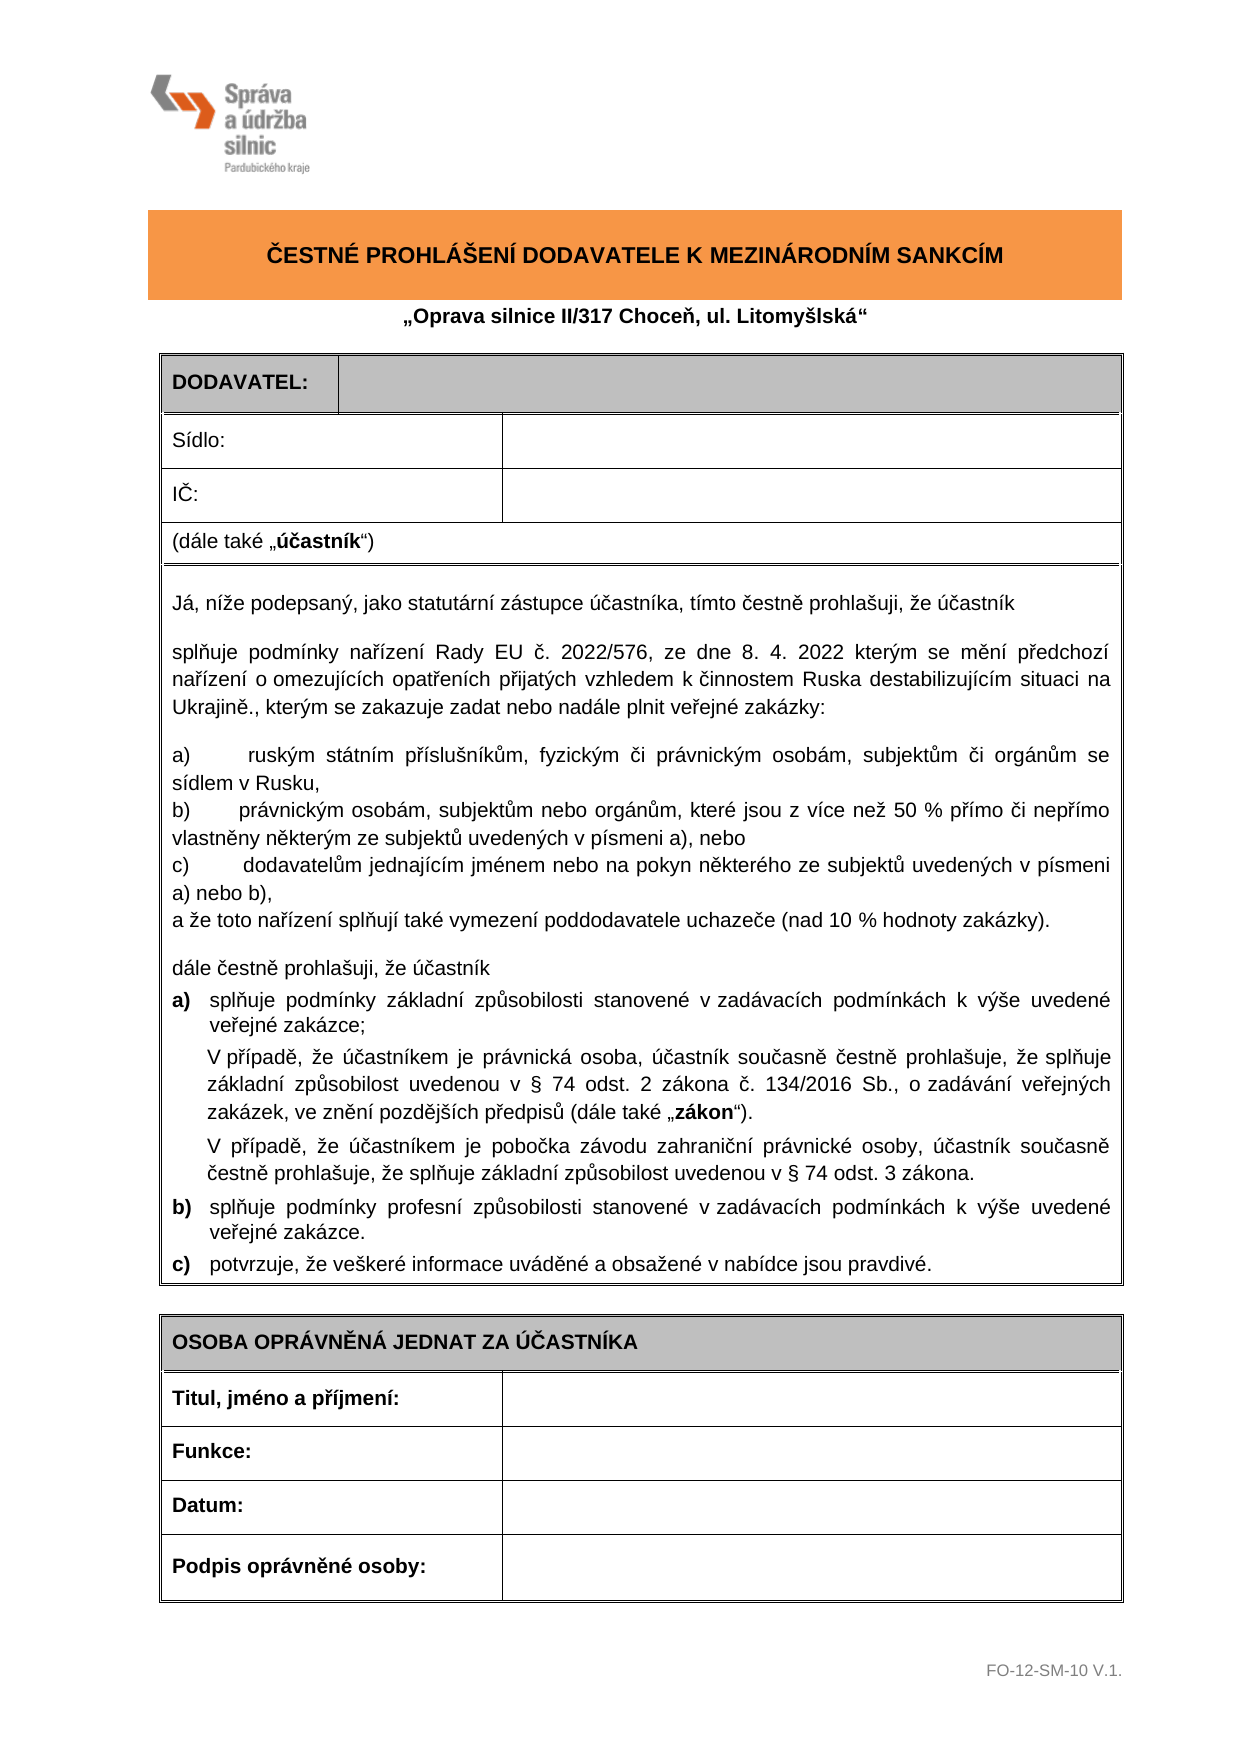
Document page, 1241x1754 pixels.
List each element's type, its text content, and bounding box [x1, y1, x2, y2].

table_cell IČ: [162, 469, 502, 522]
table_cell (dále také „účastník“) [162, 523, 1121, 563]
table_cell Podpis oprávněné osoby: [162, 1535, 502, 1600]
table_cell [503, 1481, 1121, 1533]
table_cell [503, 1535, 1121, 1600]
table_cell Sídlo: [161, 412, 502, 468]
table_cell [503, 469, 1121, 522]
table_cell Já, níže podepsaný, jako statutární zástupce účastníka, tímto čestně prohlašuji, že účastník splňuje podmínky nařízení Rady EU č. 2022/576, ze dne 8. 4. 2022 kterým se mění předchozí nařízení o omezujících opatřeních přijatých vzhledem k činnostem Ruska destabilizujícím situaci na Ukrajině., kterým se zakazuje zadat nebo nadále plnit veřejné zakázky: a) ruským státním příslušníkům, fyzickým či právnickým osobám, subjektům či orgánům se sídlem v Rusku, b) právnickým osobám, subjektům nebo orgánům, které jsou z více než 50 % přímo či nepřímo vlastněny některým ze subjektů uvedených v písmeni a), nebo c) dodavatelům jednajícím jménem nebo na pokyn některého ze subjektů uvedených v písmeni a) nebo b), a že toto nařízení splňují také vymezení poddodavatele uchazeče (nad 10 % hodnoty zakázky). dále čestně prohlašuji, že účastník splňuje podmínky základní způsobilosti stanovené v zadávacích podmínkách k výše uvedené veřejné zakázce; V případě, že účastníkem je právnická osoba, účastník současně čestně prohlašuje, že splňuje základní způsobilost uvedenou v § 74 odst. 2 zákona č. 134/2016 Sb., o zadávání veřejných zakázek, ve znění pozdějších předpisů (dále také „zákon“). V případě, že účastníkem je pobočka závodu zahraniční právnické osoby, účastník současně čestně prohlašuje, že splňuje základní způsobilost uvedenou v § 74 odst. 3 zákona. splňuje podmínky profesní způsobilosti stanovené v zadávacích podmínkách k výše uvedené veřejné zakázce. potvrzuje, že veškeré informace uváděné a obsažené v nabídce jsou pravdivé. [161, 563, 1122, 1283]
table_cell [503, 1370, 1122, 1426]
text ČESTNÉ PROHLÁŠENÍ DODAVATELE K MEZINÁRODNÍM SANKCÍM [148, 242, 1122, 268]
picture [147, 73, 314, 177]
table_cell Titul, jméno a příjmení: [161, 1370, 502, 1426]
table_header [339, 356, 1121, 412]
table_cell [503, 1427, 1121, 1480]
table_cell Datum: [162, 1481, 502, 1533]
table_header DODAVATEL: [162, 356, 338, 412]
text „Oprava silnice II/317 Choceň, ul. Litomyšlská“ [148, 304, 1122, 328]
table_header osoba oprávněná jednat za účastníka [162, 1317, 1121, 1370]
table_cell [503, 412, 1122, 468]
table_cell Funkce: [162, 1427, 502, 1480]
